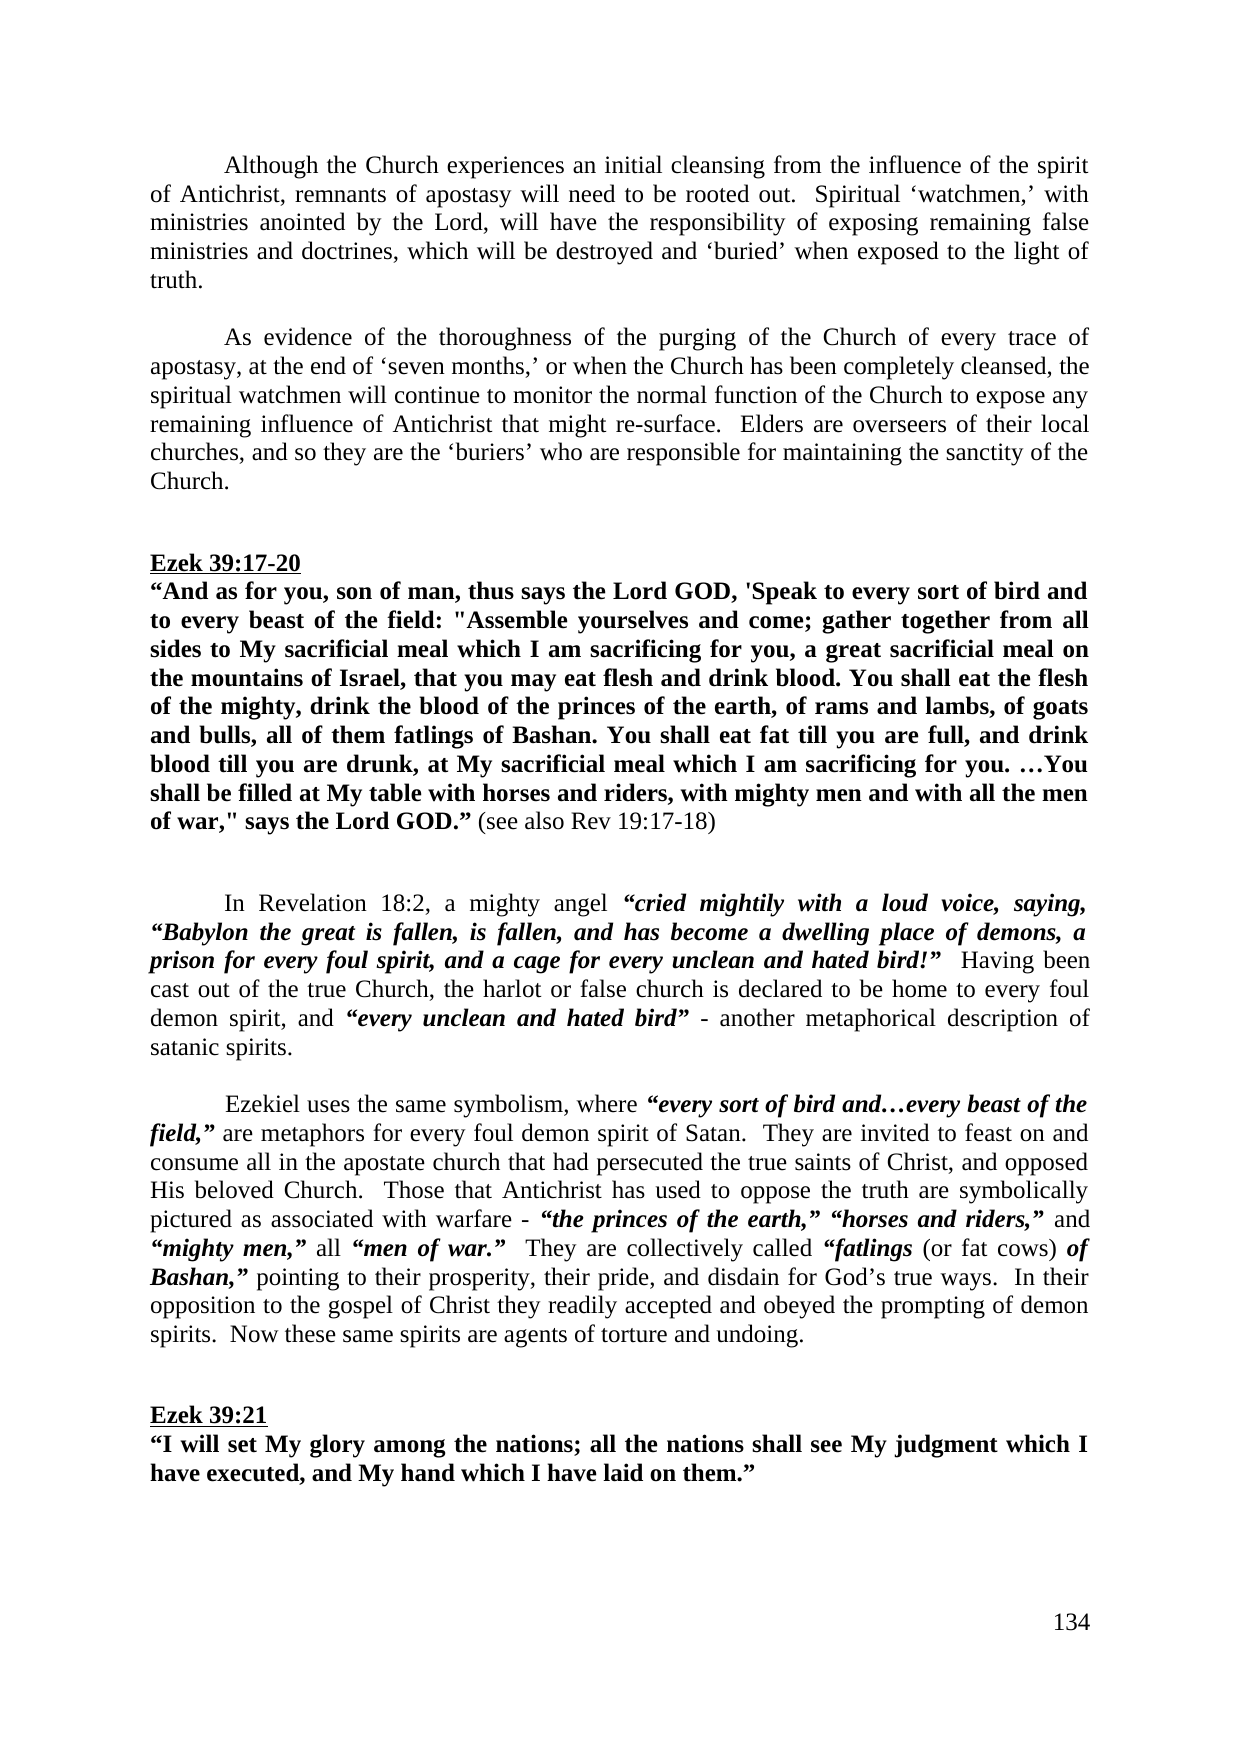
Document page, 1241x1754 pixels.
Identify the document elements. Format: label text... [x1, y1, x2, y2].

text Although the Church experiences an initial cleansing from the influence of the spirit of Antichrist, remnants of apostasy will need to be rooted out. Spiritual ‘watchmen,’ with ministries anointed by the Lord, will have the responsibility of exposing remaining false ministries and doctrines, which will be destroyed and ‘buried’ when exposed to the light of truth. [150, 150, 1090, 294]
text In Revelation 18:2, a mighty angel “cried mightily with a loud voice, saying, “Babylon the great is fallen, is fallen, and has become a dwelling place of demons, a prison for every foul spirit, and a cage for every unclean and hated bird!” Having been cast out of the true Church, the harlot or false church is declared to be home to every foul demon spirit, and “every unclean and hated bird” - another metaphorical description of satanic spirits. [150, 888, 1090, 1060]
text As evidence of the thoroughness of the purging of the Church of every trace of apostasy, at the end of ‘seven months,’ or when the Church has been completely cleansed, the spiritual watchmen will continue to monitor the normal function of the Church to expose any remaining influence of Antichrist that might re-surface. Elders are overseers of their local churches, and so they are the ‘buriers’ who are responsible for maintaining the sanctity of the Church. [150, 322, 1090, 495]
text Ezekiel uses the same symbolism, where “every sort of bird and…every beast of the field,” are metaphors for every foul demon spirit of Satan. They are invited to feast on and consume all in the apostate church that had persecuted the true saints of Christ, and opposed His beloved Church. Those that Antichrist has used to oppose the truth are symbolically pictured as associated with warfare - “the princes of the earth,” “horses and riders,” and “mighty men,” all “men of war.” They are collectively called “fatlings (or fat cows) of Bashan,” pointing to their prosperity, their pride, and disdain for God’s true ways. In their opposition to the gospel of Christ they readily accepted and obeyed the prompting of demon spirits. Now these same spirits are agents of torture and undoing. [150, 1089, 1090, 1348]
text Ezek 39:17-20 [150, 548, 1090, 576]
text Ezek 39:21 [150, 1401, 1090, 1429]
text “And as for you, son of man, thus says the Lord GOD, 'Speak to every sort of bird and to every beast of the field: "Assemble yourselves and come; gather together from all sides to My sacrificial meal which I am sacrificing for you, a great sacrificial meal on the mountains of Israel, that you may eat flesh and drink blood. You shall eat the flesh of the mighty, drink the blood of the princes of the earth, of rams and lambs, of goats and bulls, all of them fatlings of Bashan. You shall eat fat till you are full, and drink blood till you are drunk, at My sacrificial meal which I am sacrificing for you. …You shall be filled at My table with horses and riders, with mighty men and with all the men of war," says the Lord GOD.” (see also Rev 19:17-18) [150, 576, 1090, 835]
text “I will set My glory among the nations; all the nations shall see My judgment which I have executed, and My hand which I have laid on them.” [150, 1429, 1090, 1487]
